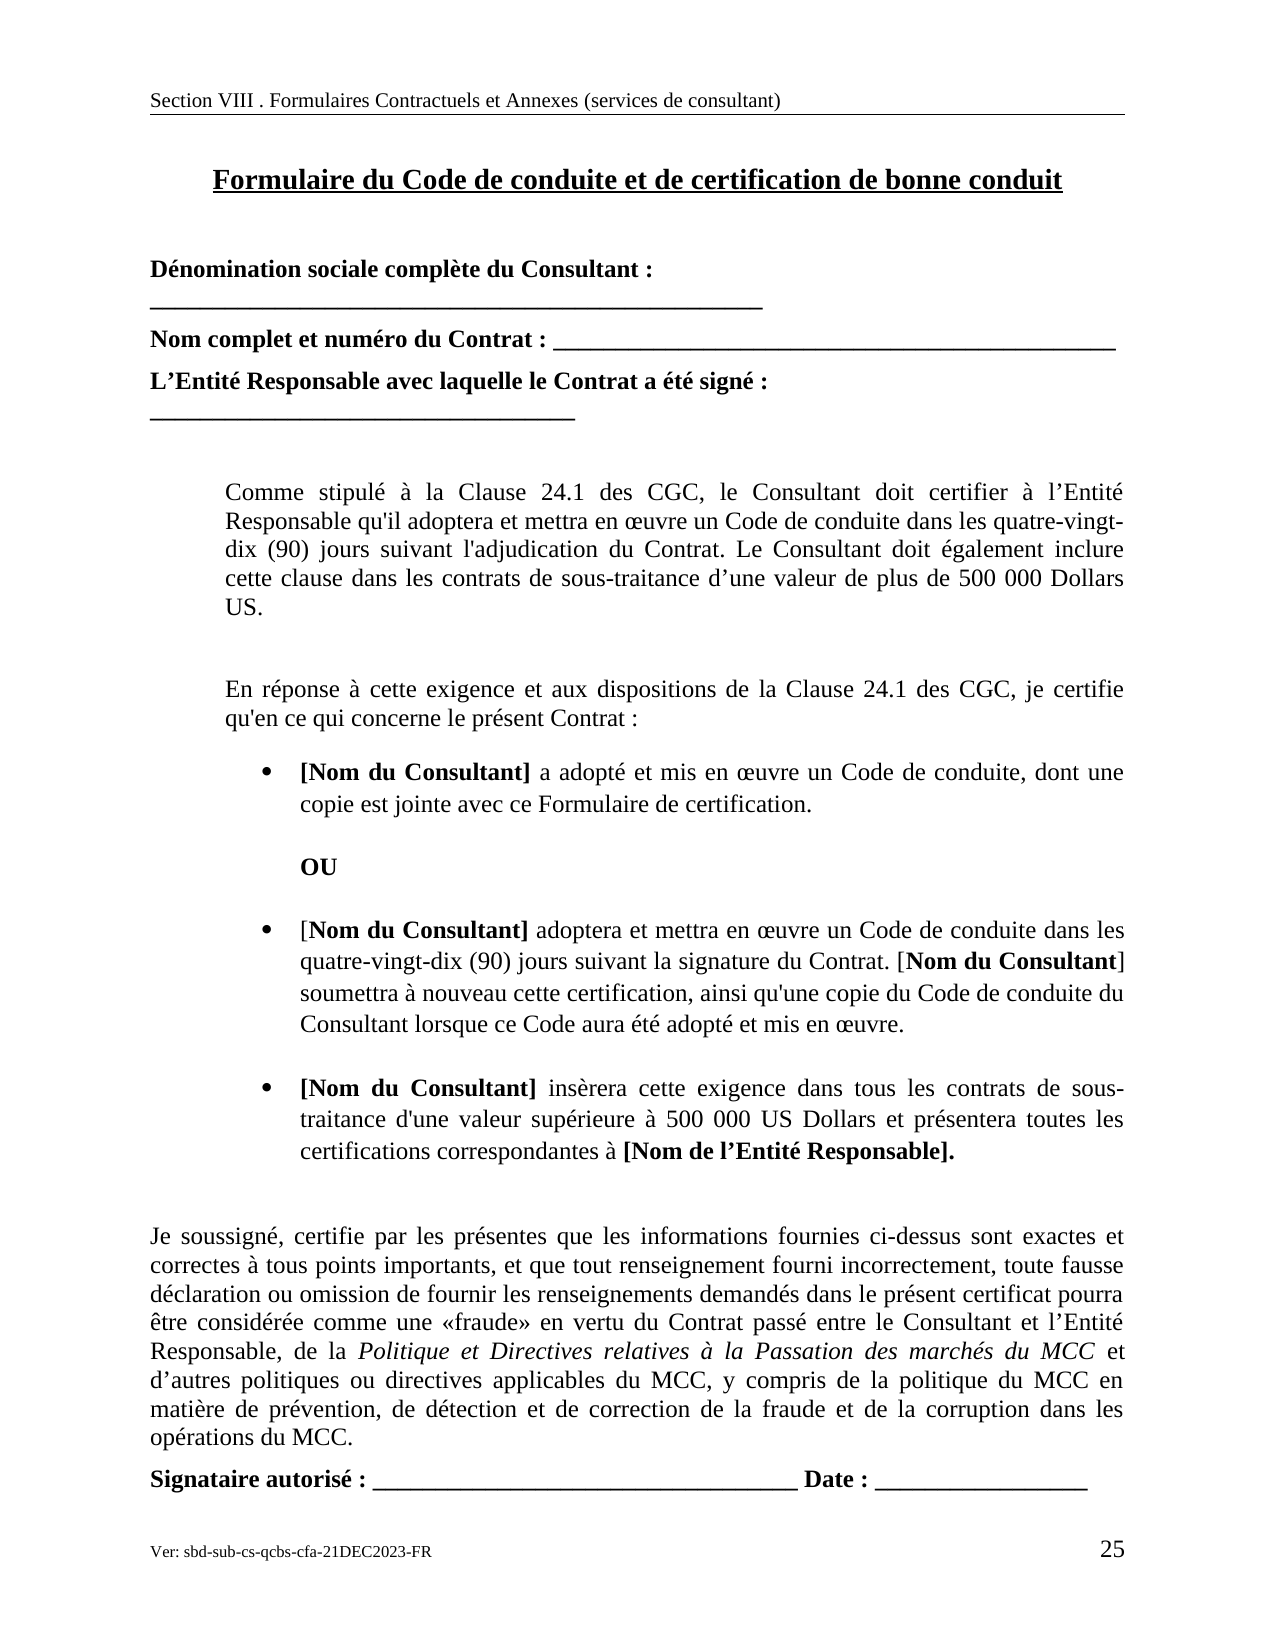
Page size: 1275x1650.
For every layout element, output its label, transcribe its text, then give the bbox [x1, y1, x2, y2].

text Nom complet et numéro du Contrat : _____________________________________________ [150, 324, 1125, 353]
list OU [300, 852, 1125, 881]
text En réponse à cette exigence et aux dispositions de la Clause 24.1 des CGC, je certifie qu'en ce qui concerne le présent Contrat : [225, 674, 1125, 732]
text L’Entité Responsable avec laquelle le Contrat a été signé : __________________________________ [150, 366, 1125, 423]
list [Nom du Consultant] a adopté et mis en œuvre un Code de conduite, dont une copie est jointe avec ce Formulaire de certification. [262, 757, 1125, 817]
text Dénomination sociale complète du Consultant : _________________________________________________ [150, 254, 1125, 312]
list [Nom du Consultant] insèrera cette exigence dans tous les contrats de sous-traitance d'une valeur supérieure à 500 000 US Dollars et présentera toutes les certifications correspondantes à [Nom de l’Entité Responsable]. [262, 1073, 1125, 1164]
list [Nom du Consultant] adoptera et mettra en œuvre un Code de conduite dans les quatre-vingt-dix (90) jours suivant la signature du Contrat. [Nom du Consultant] soumettra à nouveau cette certification, ainsi qu'une copie du Code de conduite du Consultant lorsque ce Code aura été adopté et mis en œuvre. [262, 915, 1125, 1038]
text Je soussigné, certifie par les présentes que les informations fournies ci-dessus sont exactes et correctes à tous points importants, et que tout renseignement fourni incorrectement, toute fausse déclaration ou omission de fournir les renseignements demandés dans le présent certificat pourra être considérée comme une «fraude» en vertu du Contrat passé entre le Consultant et l’Entité Responsable, de la Politique et Directives relatives à la Passation des marchés du MCC et d’autres politiques ou directives applicables du MCC, y compris de la politique du MCC en matière de prévention, de détection et de correction de la fraude et de la corruption dans les opérations du MCC. [150, 1221, 1125, 1451]
text Comme stipulé à la Clause 24.1 des CGC, le Consultant doit certifier à l’Entité Responsable qu'il adoptera et mettra en œuvre un Code de conduite dans les quatre-vingt-dix (90) jours suivant l'adjudication du Contrat. Le Consultant doit également inclure cette clause dans les contrats de sous-traitance d’une valeur de plus de 500 000 Dollars US. [225, 477, 1125, 621]
text Formulaire du Code de conduite et de certification de bonne conduit [150, 162, 1125, 196]
text Signataire autorisé : __________________________________ Date : _________________ [150, 1464, 1125, 1492]
